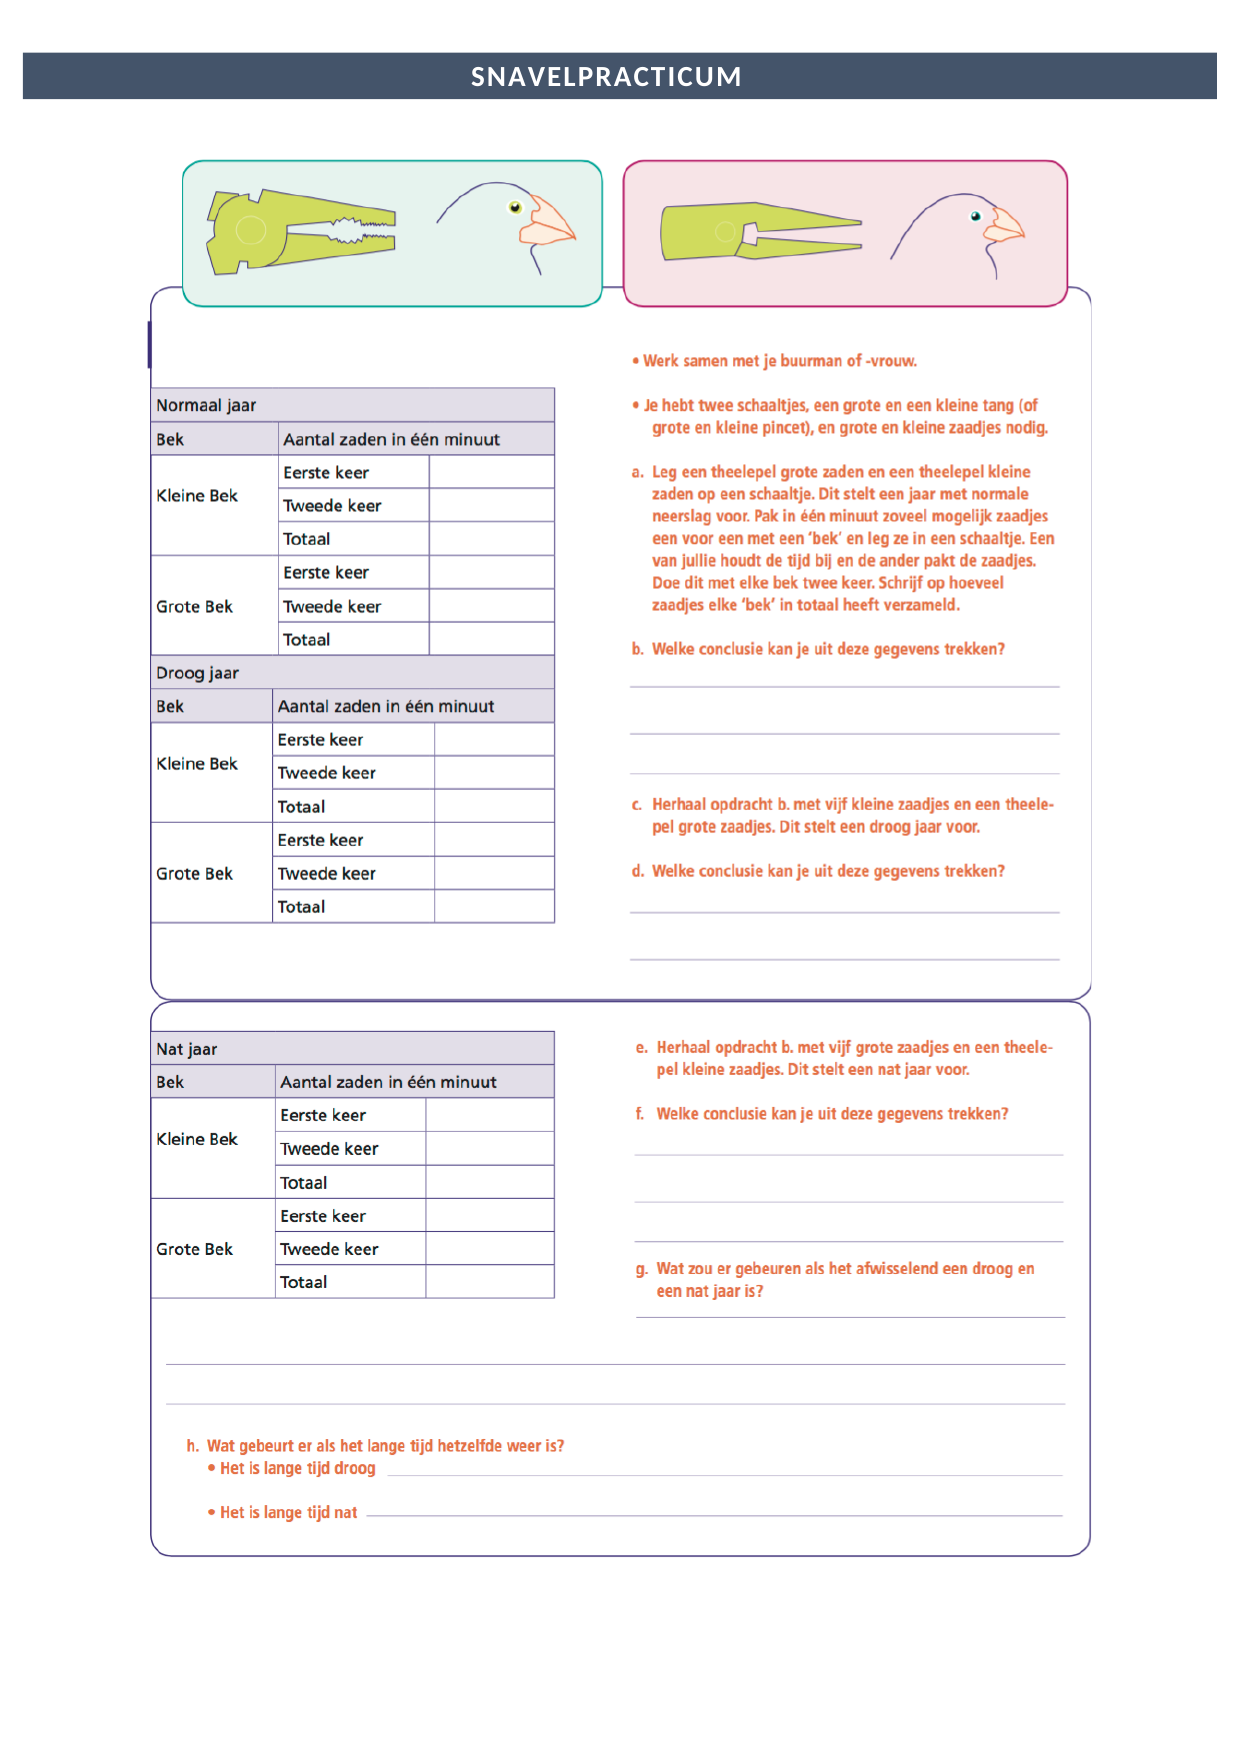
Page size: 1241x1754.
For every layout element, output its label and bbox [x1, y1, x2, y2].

picture [147, 147, 1092, 1558]
